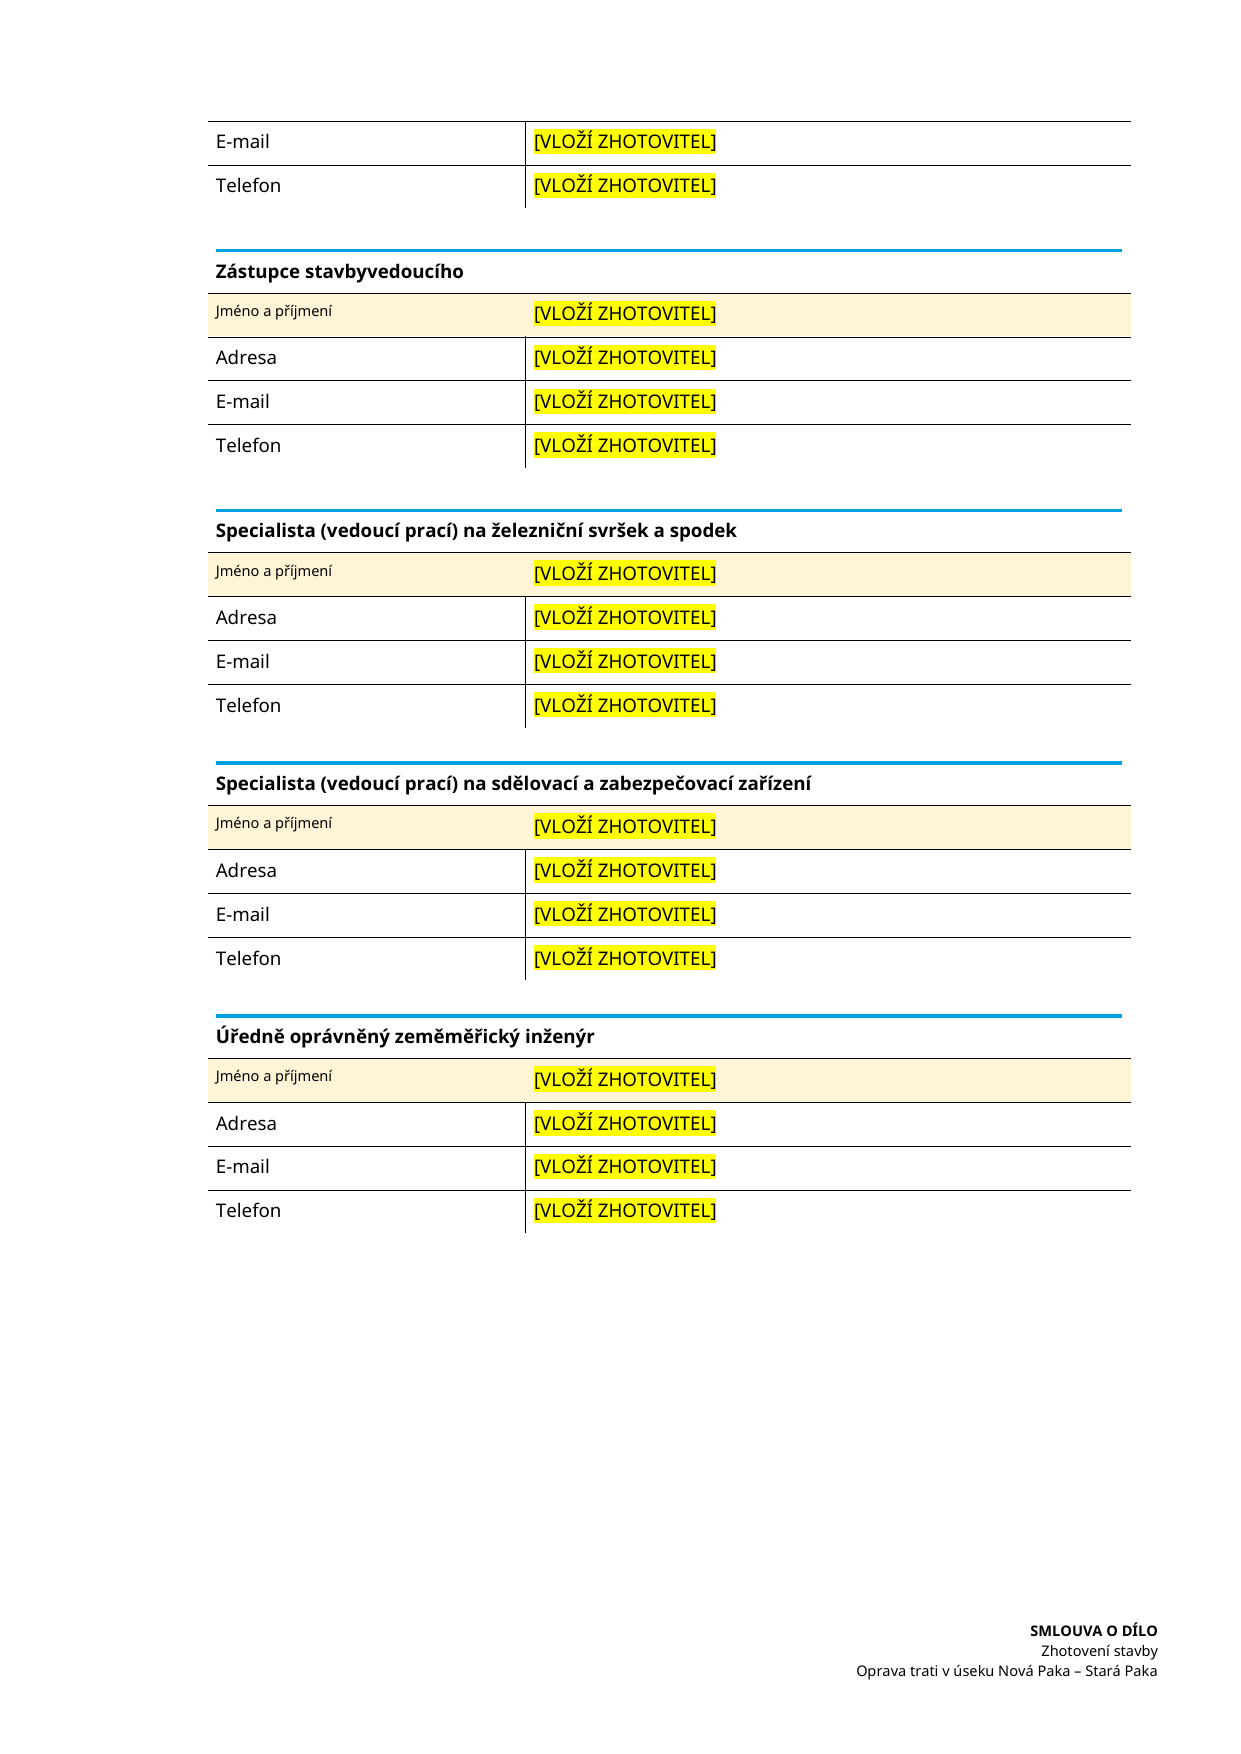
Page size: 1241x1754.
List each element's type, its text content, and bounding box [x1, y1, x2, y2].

table_cell E-mail [208, 641, 525, 684]
table_cell E-mail [208, 1147, 525, 1189]
table_cell E-mail [208, 894, 525, 937]
table_header Jméno a příjmení [208, 294, 526, 336]
table_cell [VLOŽÍ ZHOTOVITEL] [526, 381, 1131, 424]
text Úředně oprávněný zeměměřický inženýr [216, 1018, 1122, 1049]
table_header [VLOŽÍ ZHOTOVITEL] [526, 553, 1131, 596]
text Zástupce stavbyvedoucího [216, 252, 1122, 284]
table_header Jméno a příjmení [208, 553, 526, 596]
table_cell Adresa [208, 338, 525, 380]
table_cell E-mail [208, 381, 525, 424]
table_header Jméno a příjmení [208, 1059, 526, 1102]
table_cell [VLOŽÍ ZHOTOVITEL] [526, 122, 1131, 164]
table_cell Adresa [208, 597, 525, 640]
table_cell E-mail [208, 122, 525, 164]
table_cell [VLOŽÍ ZHOTOVITEL] [526, 685, 1131, 727]
text Specialista (vedoucí prací) na železniční svršek a spodek [216, 512, 1122, 543]
table_cell Telefon [208, 166, 525, 208]
table_header [VLOŽÍ ZHOTOVITEL] [526, 1059, 1131, 1102]
table_cell [VLOŽÍ ZHOTOVITEL] [526, 894, 1131, 937]
table_cell Telefon [208, 425, 525, 468]
table_cell [VLOŽÍ ZHOTOVITEL] [526, 1191, 1131, 1233]
table_cell [VLOŽÍ ZHOTOVITEL] [526, 1147, 1131, 1189]
table_cell Telefon [208, 1191, 525, 1233]
table_header Jméno a příjmení [208, 806, 526, 849]
table_cell [VLOŽÍ ZHOTOVITEL] [526, 938, 1131, 980]
text Specialista (vedoucí prací) na sdělovací a zabezpečovací zařízení [216, 765, 1122, 796]
table_cell [VLOŽÍ ZHOTOVITEL] [526, 1103, 1131, 1146]
table_cell Telefon [208, 685, 525, 727]
table_cell [VLOŽÍ ZHOTOVITEL] [526, 338, 1131, 380]
table_cell Adresa [208, 850, 525, 893]
table_header [VLOŽÍ ZHOTOVITEL] [526, 806, 1131, 849]
table_cell [VLOŽÍ ZHOTOVITEL] [526, 641, 1131, 684]
table_cell Telefon [208, 938, 525, 980]
table_cell [VLOŽÍ ZHOTOVITEL] [526, 850, 1131, 893]
table_cell [VLOŽÍ ZHOTOVITEL] [526, 597, 1131, 640]
table_cell [VLOŽÍ ZHOTOVITEL] [526, 166, 1131, 208]
table_header [VLOŽÍ ZHOTOVITEL] [526, 294, 1131, 336]
table_cell Adresa [208, 1103, 525, 1146]
table_cell [VLOŽÍ ZHOTOVITEL] [526, 425, 1131, 468]
